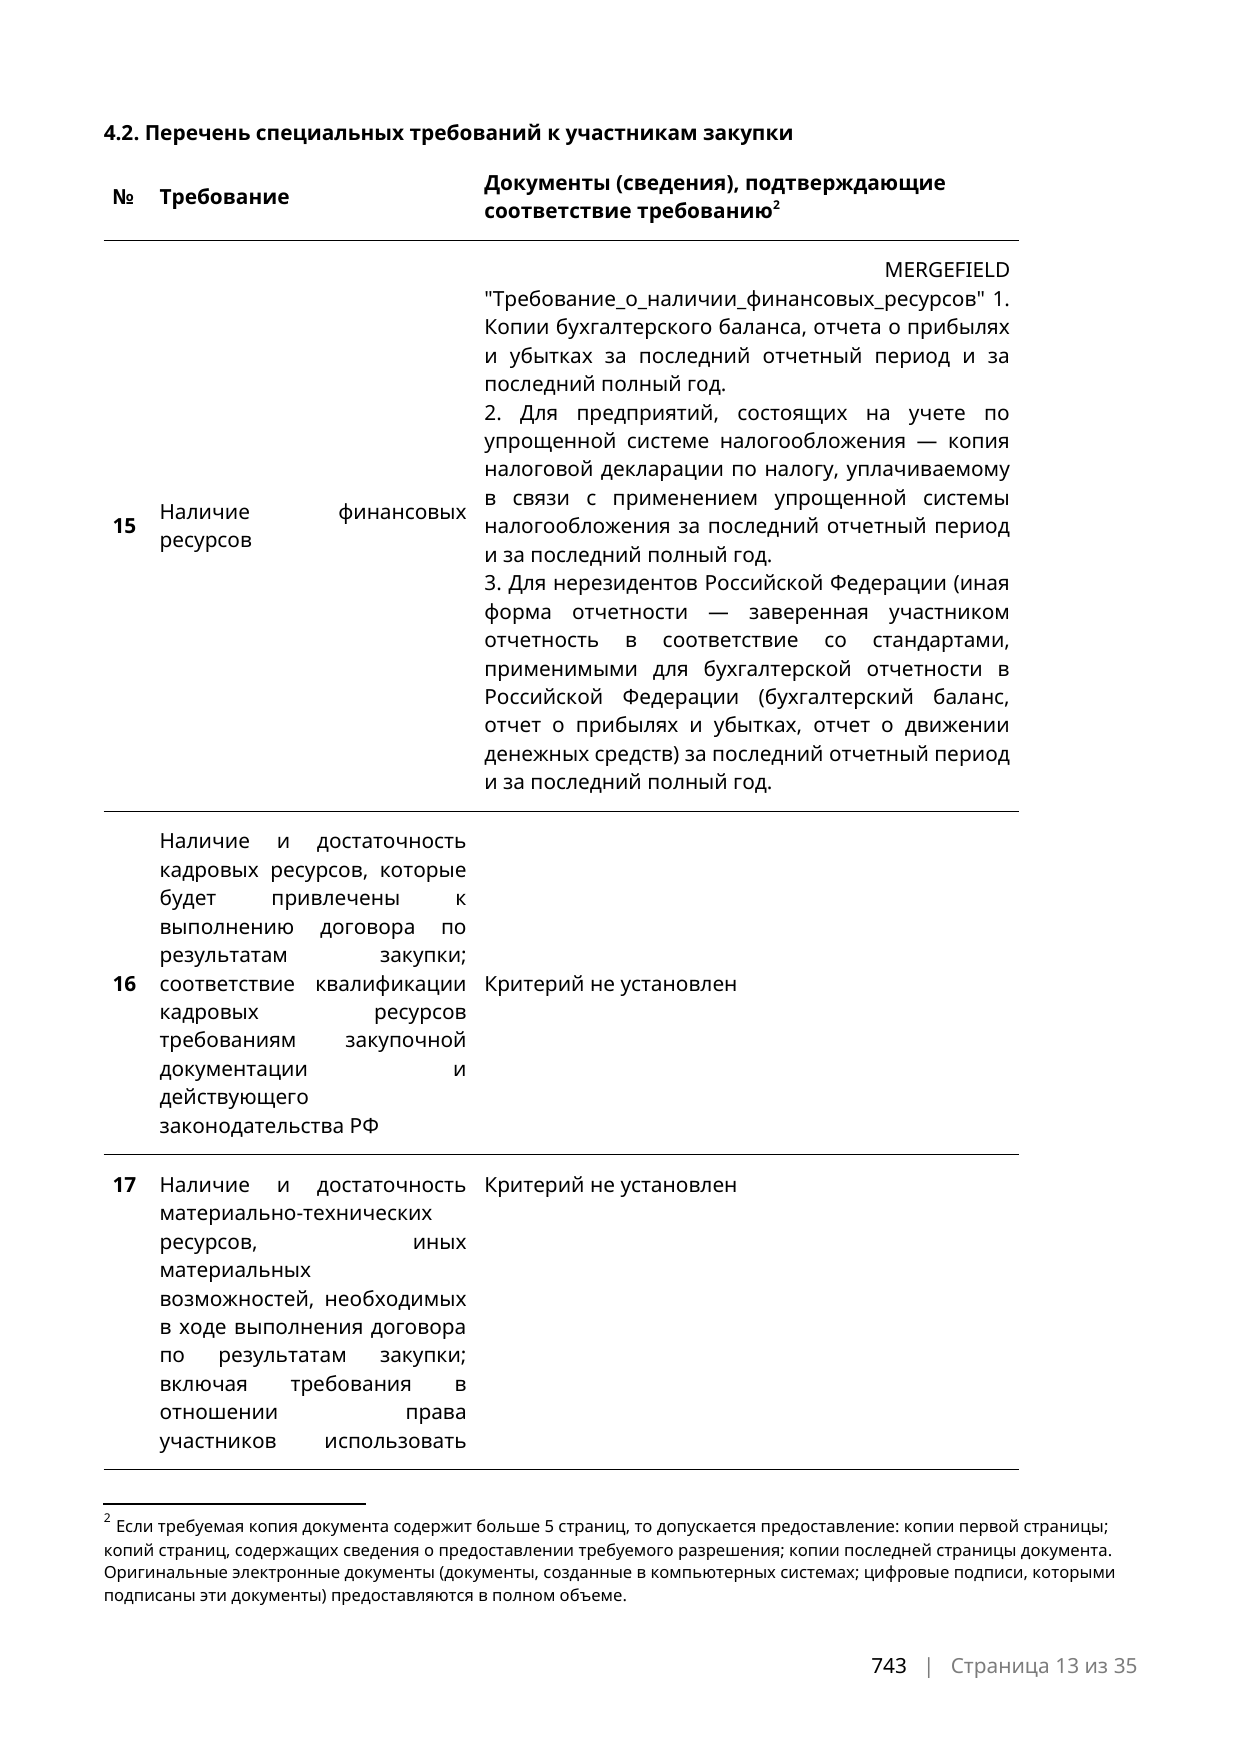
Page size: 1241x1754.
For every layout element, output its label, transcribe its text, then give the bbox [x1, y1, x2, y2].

text Перечень специальных требований к участникам закупки [103, 114, 1152, 147]
